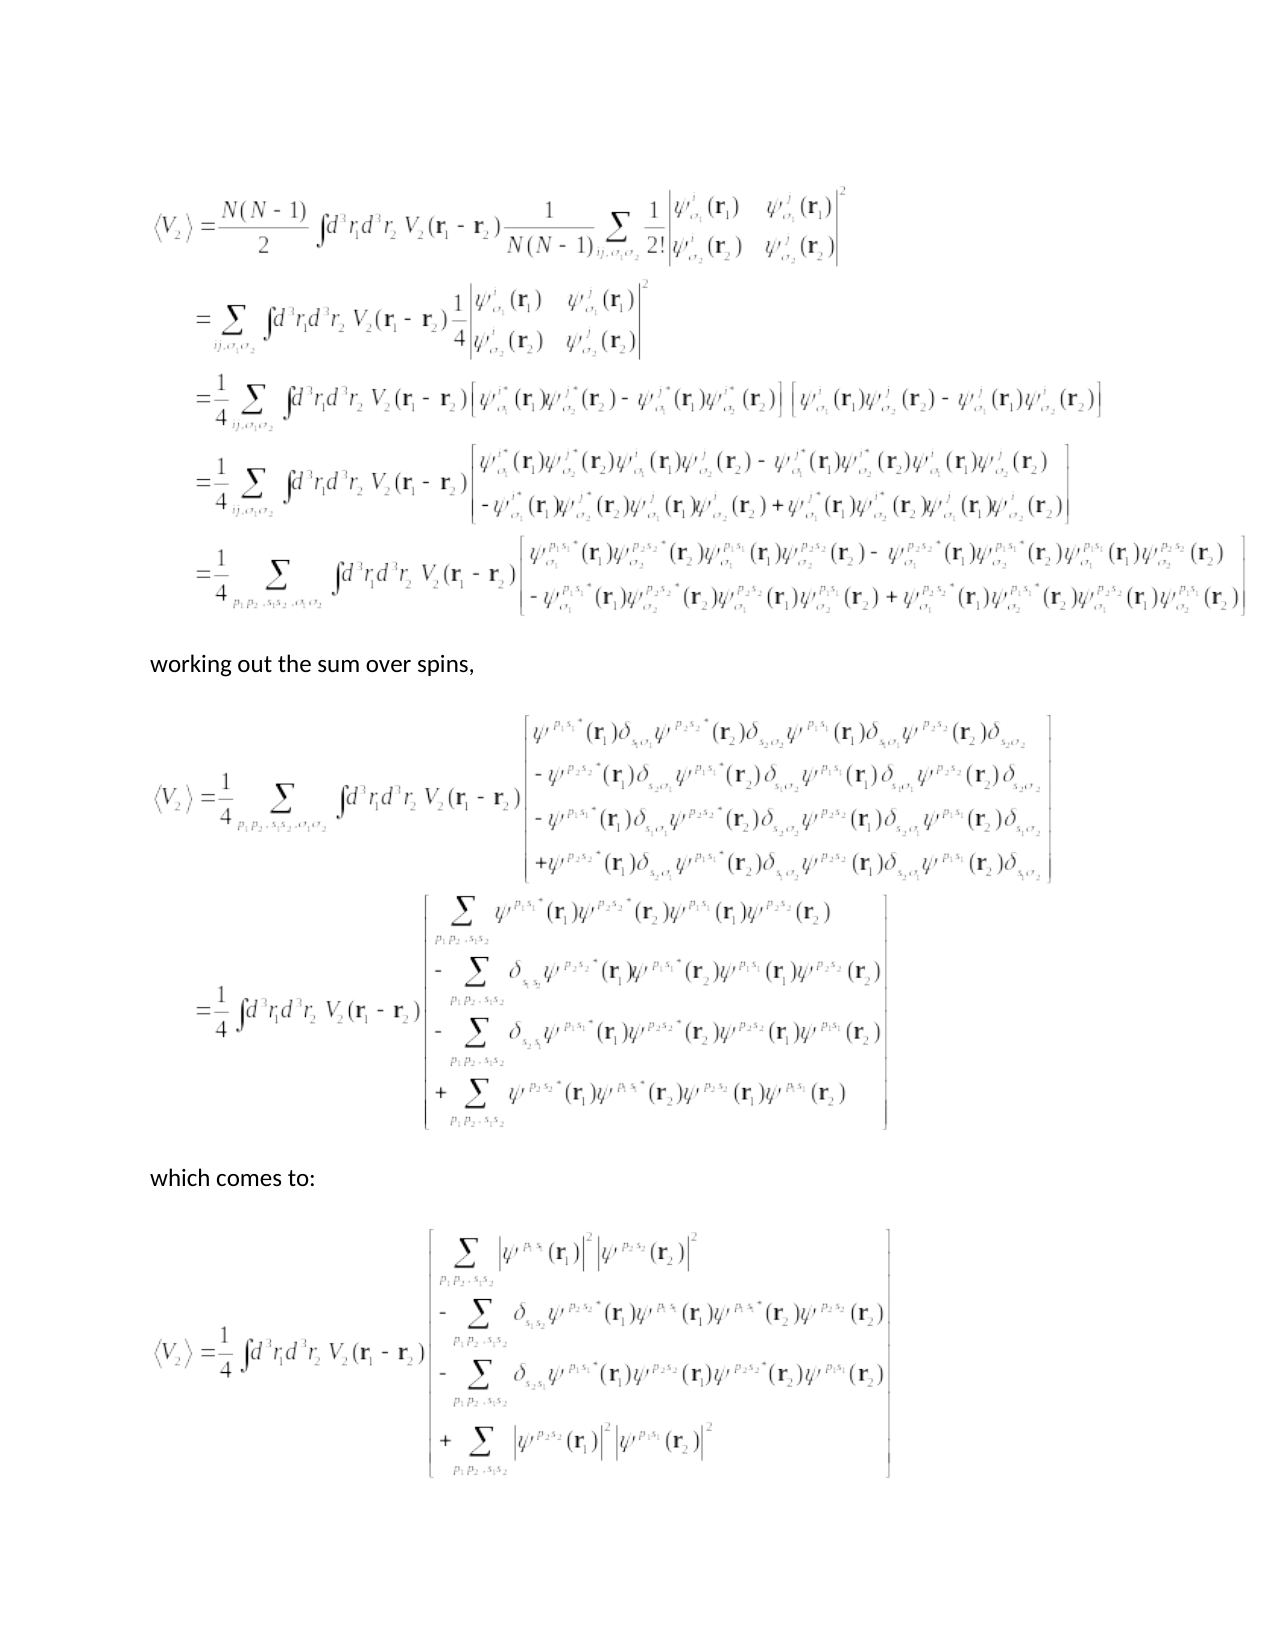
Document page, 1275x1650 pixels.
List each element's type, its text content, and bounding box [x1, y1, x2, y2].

text working out the sum over spins, [150, 648, 1125, 679]
text which comes to: [150, 1162, 1125, 1193]
